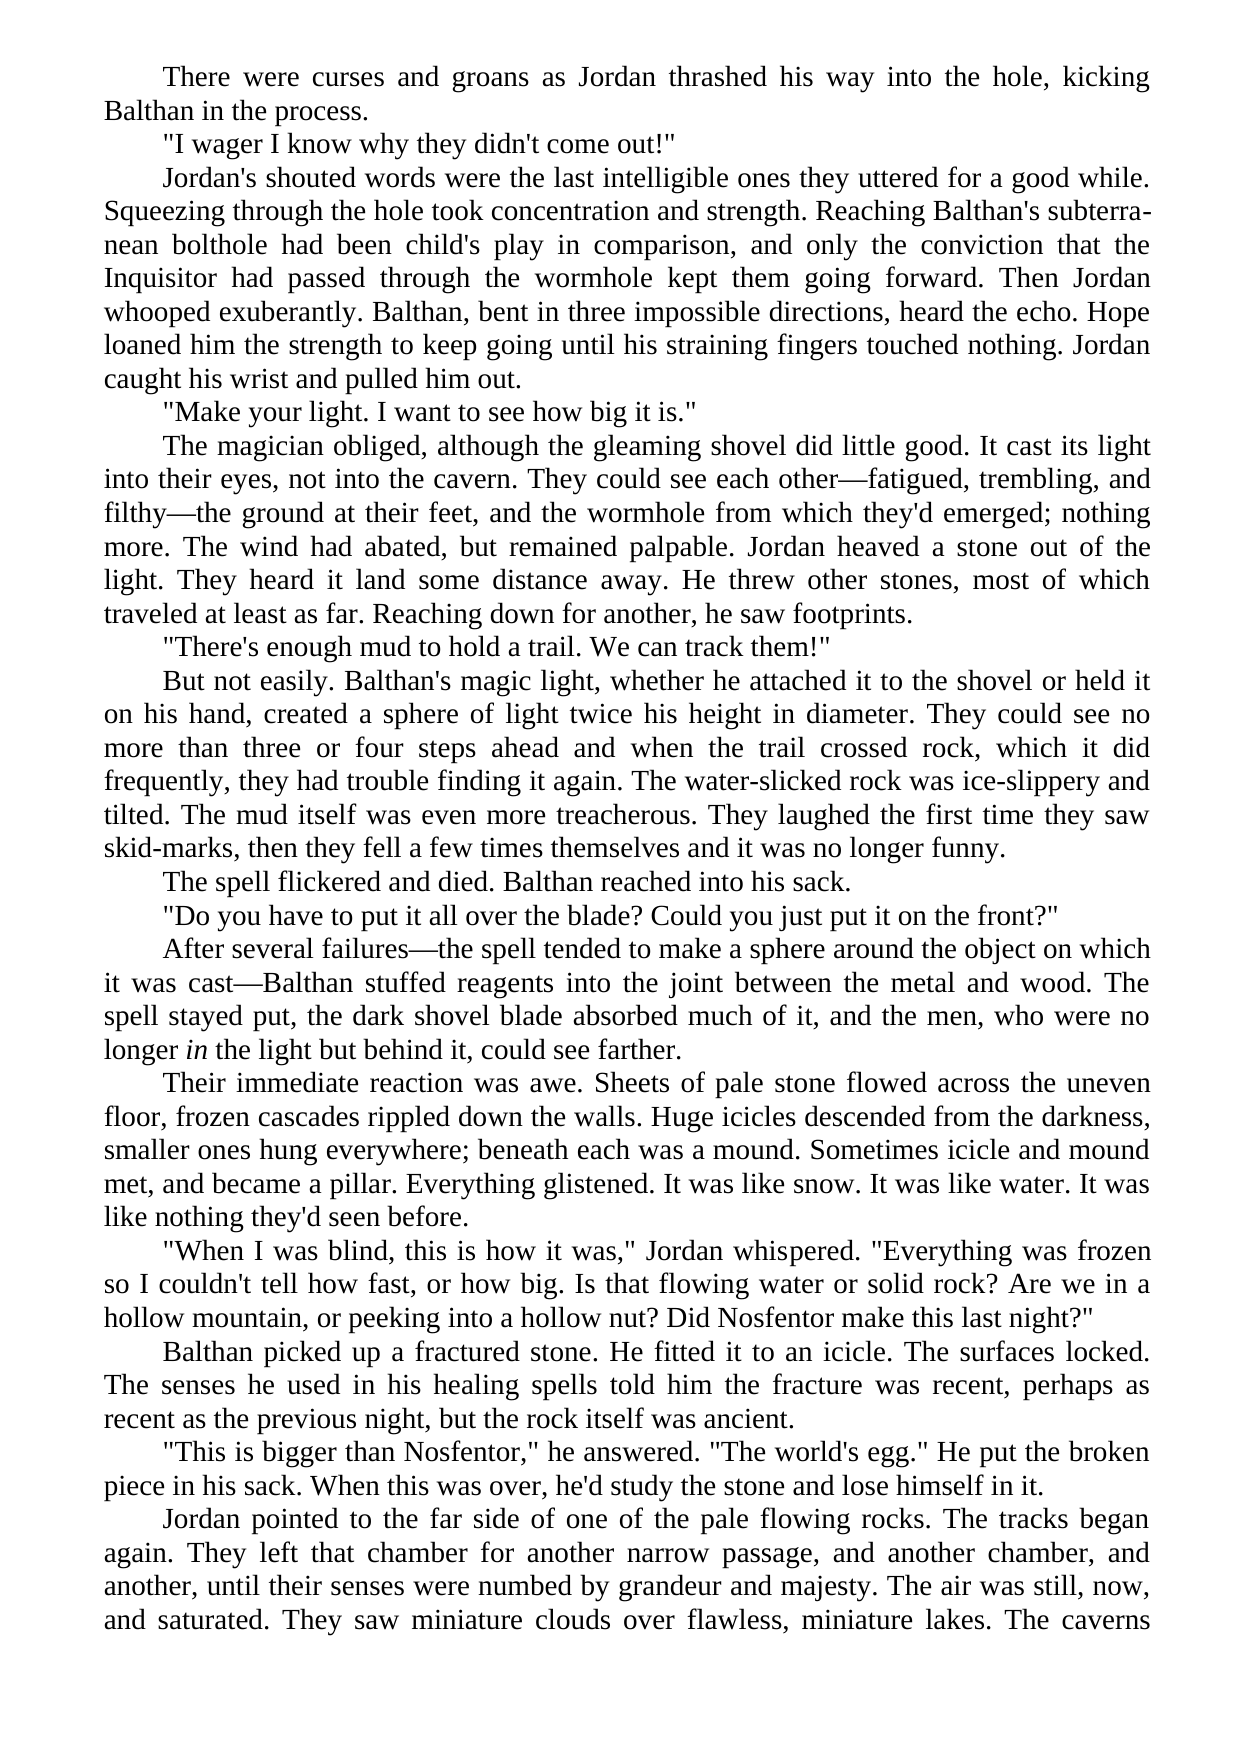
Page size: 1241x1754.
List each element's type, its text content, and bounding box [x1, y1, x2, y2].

text "Do you have to put it all over the blade? Could you just put it on the front?" [103, 898, 1152, 931]
text Balthan picked up a fractured stone. He fitted it to an icicle. The surfaces locked. The senses he used in his healing spells told him the fracture was recent, perhaps as recent as the previous night, but the rock itself was ancient. [103, 1334, 1152, 1434]
text "This is bigger than Nosfentor," he answered. "The world's egg." He put the broken piece in his sack. When this was over, he'd study the stone and lose himself in it. [103, 1434, 1152, 1501]
text There were curses and groans as Jordan thrashed his way into the hole, kicking Balthan in the process. [103, 59, 1152, 126]
text The spell flickered and died. Balthan reached into his sack. [103, 864, 1152, 898]
text "I wager I know why they didn't come out!" [103, 126, 1152, 160]
text "There's enough mud to hold a trail. We can track them!" [103, 629, 1152, 663]
text After several failures—the spell tended to make a sphere around the object on which it was cast—Balthan stuffed reagents into the joint between the metal and wood. The spell stayed put, the dark shovel blade absorbed much of it, and the men, who were no longer in the light but behind it, could see farther. [103, 931, 1152, 1065]
text The magician obliged, although the gleaming shovel did little good. It cast its light into their eyes, not into the cavern. They could see each other—fatigued, trembling, and filthy—the ground at their feet, and the wormhole from which they'd emerged; nothing more. The wind had abated, but remained palpable. Jordan heaved a stone out of the light. They heard it land some distance away. He threw other stones, most of which traveled at least as far. Reaching down for another, he saw footprints. [103, 428, 1152, 629]
text But not easily. Balthan's magic light, whether he attached it to the shovel or held it on his hand, created a sphere of light twice his height in diameter. They could see no more than three or four steps ahead and when the trail crossed rock, which it did frequently, they had trouble finding it again. The water-slicked rock was ice-slippery and tilted. The mud itself was even more treacherous. They laughed the first time they saw skid-marks, then they fell a few times themselves and it was no longer funny. [103, 663, 1152, 864]
text "Make your light. I want to see how big it is." [103, 394, 1152, 428]
text Jordan's shouted words were the last intelligible ones they uttered for a good while. Squeezing through the hole took concentration and strength. Reaching Balthan's subterranean bolthole had been child's play in comparison, and only the conviction that the Inquisitor had passed through the wormhole kept them going forward. Then Jordan whooped exuberantly. Balthan, bent in three impossible directions, heard the echo. Hope loaned him the strength to keep going until his straining fingers touched nothing. Jordan caught his wrist and pulled him out. [103, 160, 1152, 394]
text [103, 1501, 1152, 1636]
text "When I was blind, this is how it was," Jordan whispered. "Everything was frozen so I couldn't tell how fast, or how big. Is that flowing water or solid rock? Are we in a hollow mountain, or peeking into a hollow nut? Did Nosfentor make this last night?" [103, 1233, 1152, 1334]
text Their immediate reaction was awe. Sheets of pale stone flowed across the uneven floor, frozen cascades rippled down the walls. Huge icicles descended from the darkness, smaller ones hung everywhere; beneath each was a mound. Sometimes icicle and mound met, and became a pillar. Everything glistened. It was like snow. It was like water. It was like nothing they'd seen before. [103, 1065, 1152, 1233]
